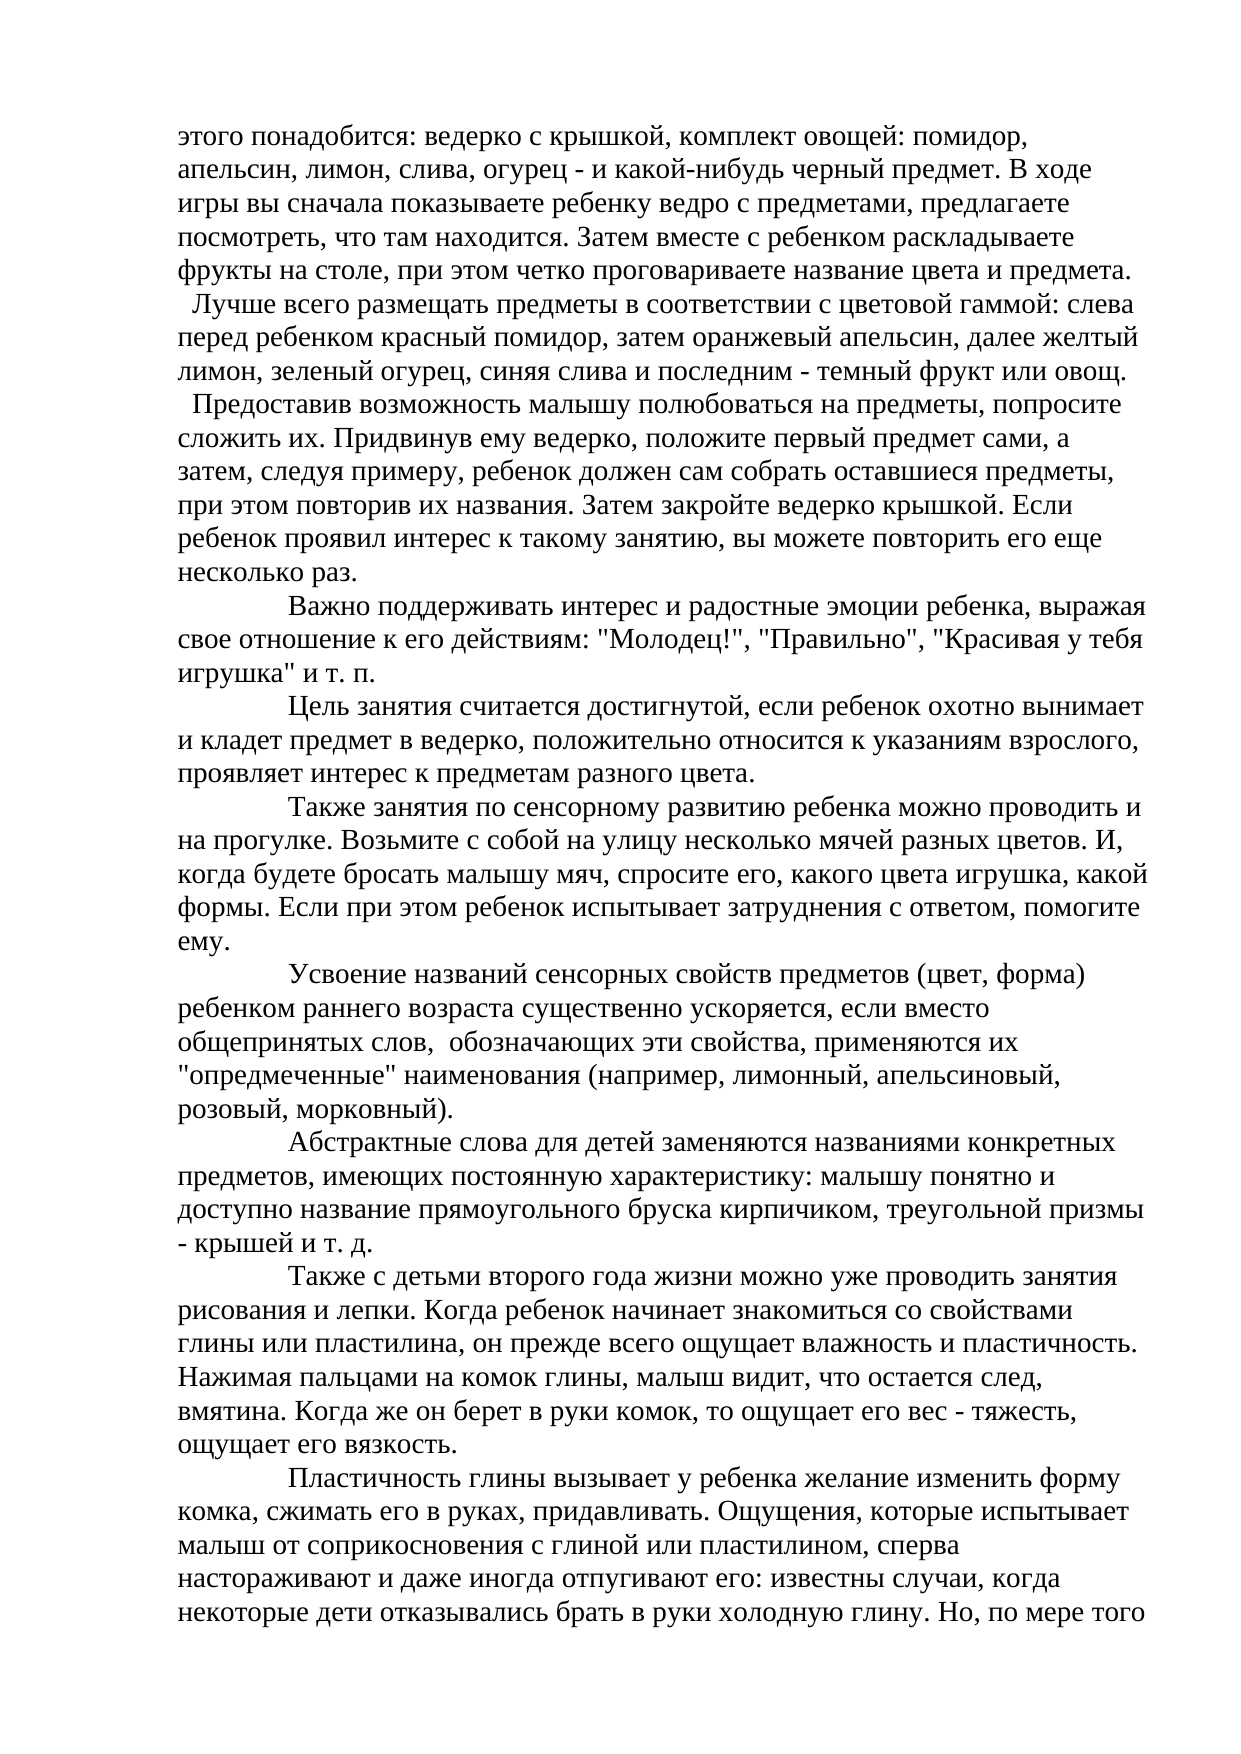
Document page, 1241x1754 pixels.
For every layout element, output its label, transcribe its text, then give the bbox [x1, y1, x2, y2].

text Важно поддерживать интерес и радостные эмоции ребенка, выражая свое отношение к его действиям: "Молодец!", "Правильно", "Красивая у тебя игрушка" и т. п. [177, 588, 1152, 688]
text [177, 118, 1152, 588]
text Абстрактные слова для детей заменяются названиями конкретных предметов, имеющих постоянную характеристику: малышу понятно и доступно название прямоугольного бруска кирпичиком, треугольной призмы - крышей и т. д. [177, 1124, 1152, 1258]
text Также с детьми второго года жизни можно уже проводить занятия рисования и лепки. Когда ребенок начинает знакомиться со свойствами глины или пластилина, он прежде всего ощущает влажность и пластичность. Нажимая пальцами на комок глины, малыш видит, что остается след, вмятина. Когда же он берет в руки комок, то ощущает его вес - тяжесть, ощущает его вязкость. [177, 1258, 1152, 1460]
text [177, 1460, 1152, 1627]
text Цель занятия считается достигнутой, если ребенок охотно вынимает и кладет предмет в ведерко, положительно относится к указаниям взрослого, проявляет интерес к предметам разного цвета. [177, 688, 1152, 789]
text Также занятия по сенсорному развитию ребенка можно проводить и на прогулке. Возьмите с собой на улицу несколько мячей разных цветов. И, когда будете бросать малышу мяч, спросите его, какого цвета игрушка, какой формы. Если при этом ребенок испытывает затруднения с ответом, помогите ему. [177, 789, 1152, 957]
text Усвоение названий сенсорных свойств предметов (цвет, форма) ребенком раннего возраста существенно ускоряется, если вместо общепринятых слов, обозначающих эти свойства, применяются их "опредмеченные" наименования (например, лимонный, апельсиновый, розовый, морковный). [177, 957, 1152, 1124]
